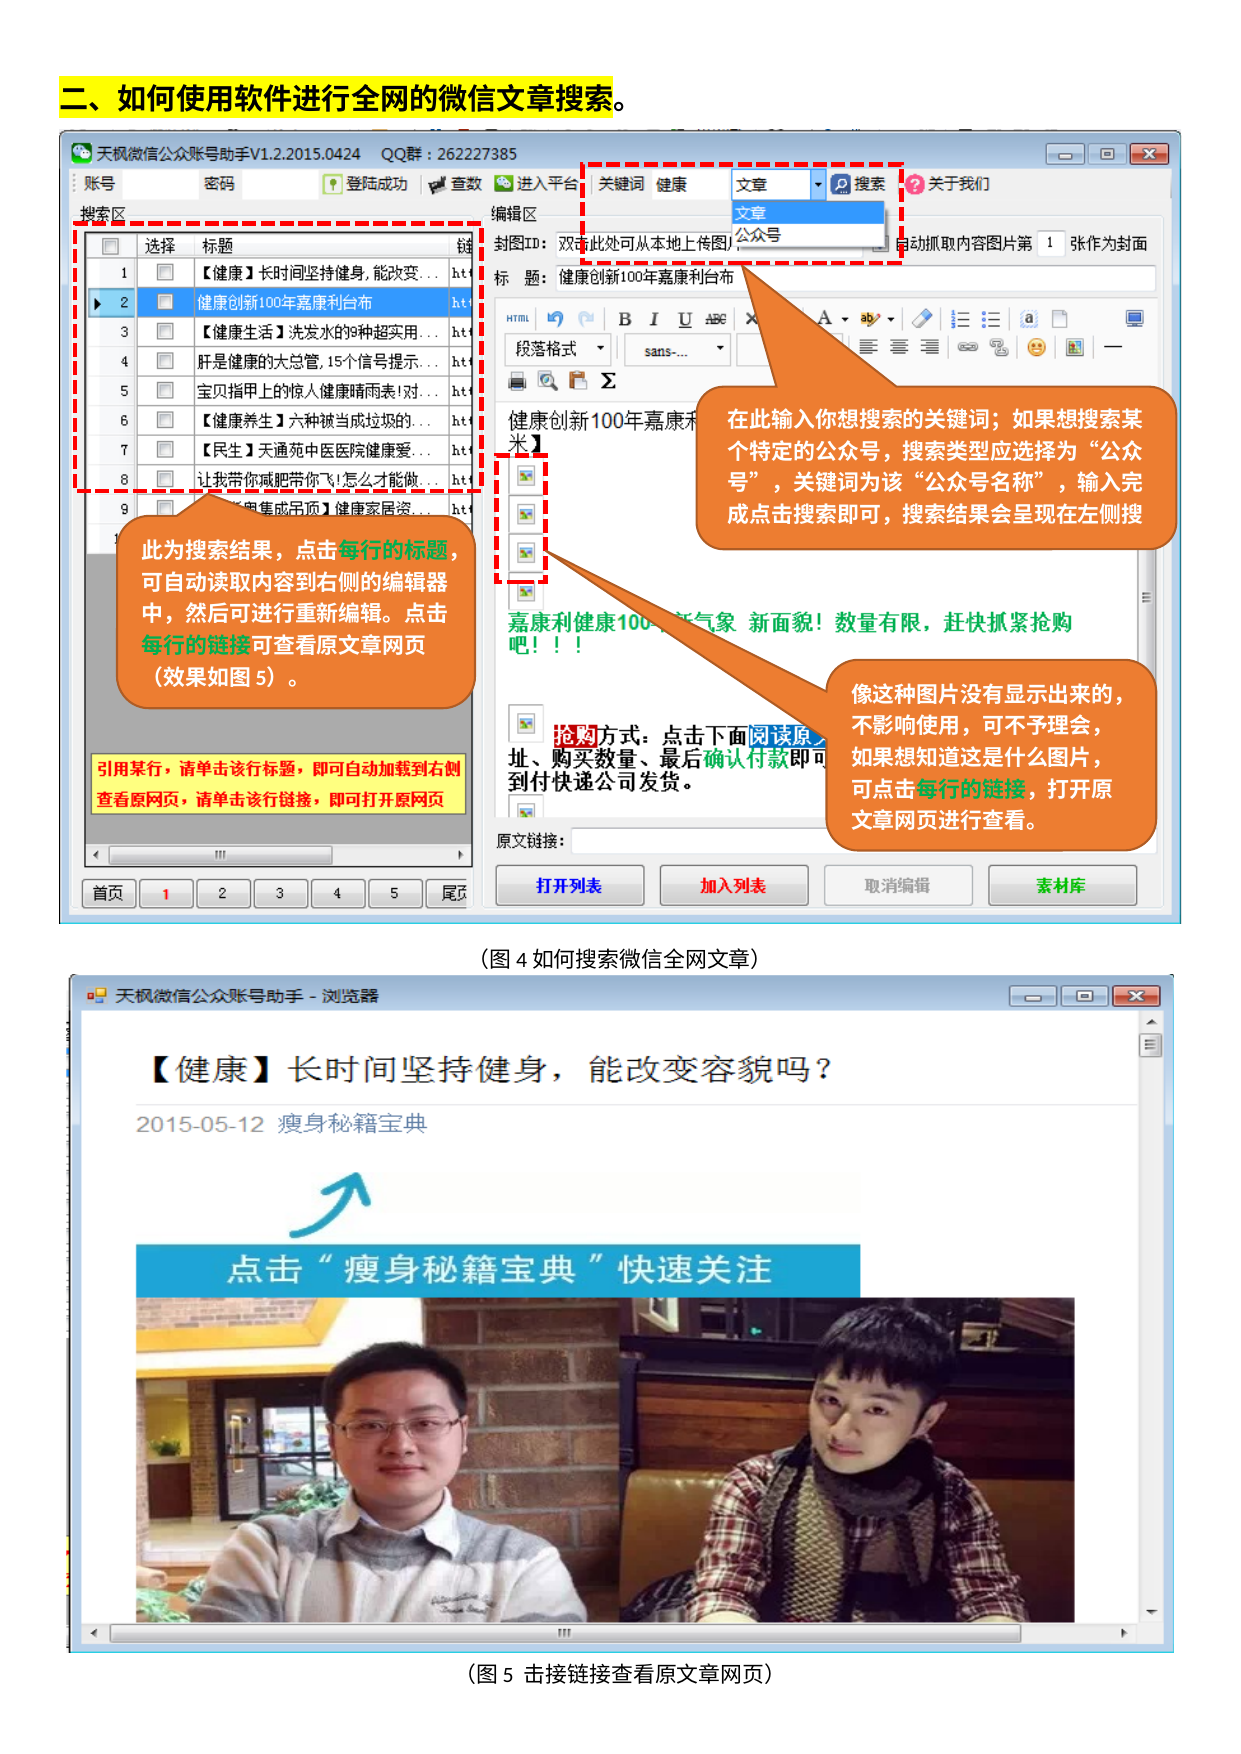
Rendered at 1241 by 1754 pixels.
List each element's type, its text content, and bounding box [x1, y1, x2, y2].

picture [66, 974, 1174, 1653]
text 二、如何使用软件进行全网的微信文章搜索。 [59, 64, 1181, 129]
picture [59, 129, 1182, 924]
text （图5 击接链接查看原文章网页） [59, 1657, 1181, 1689]
